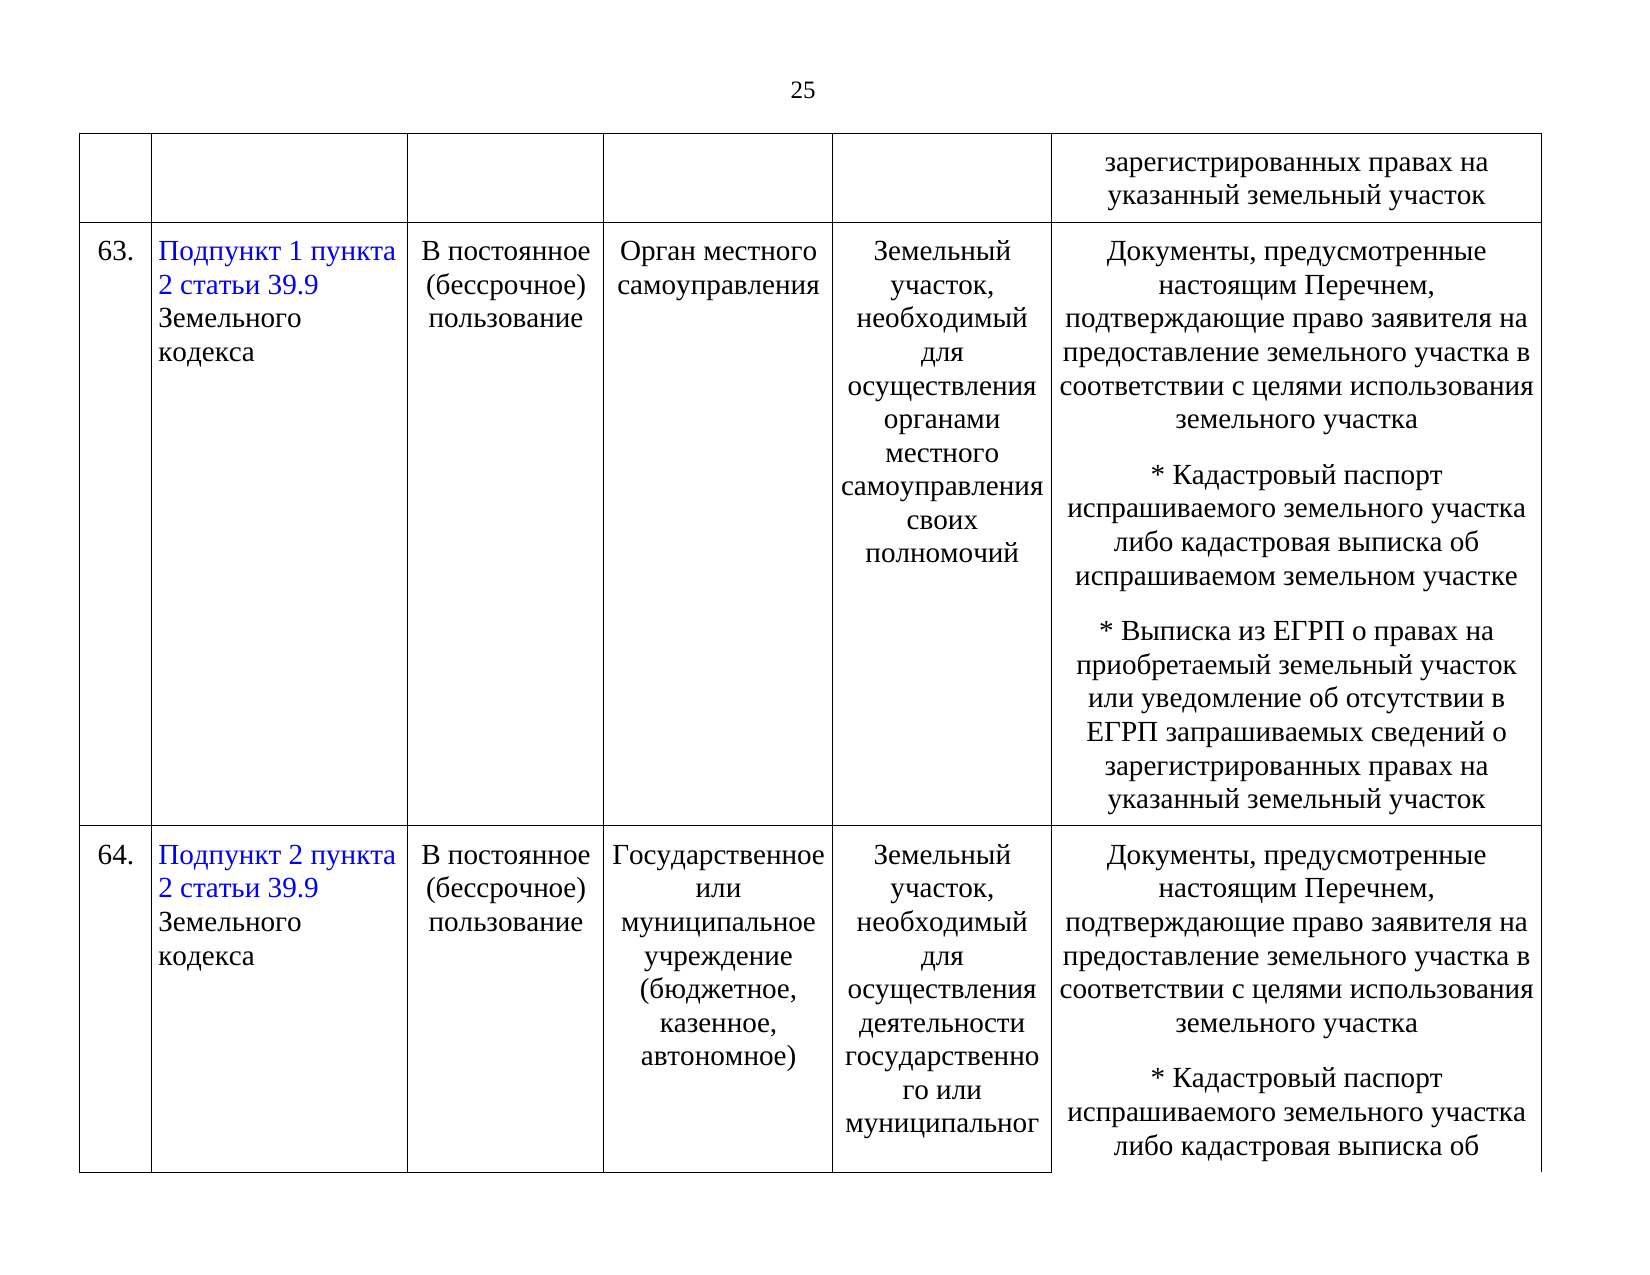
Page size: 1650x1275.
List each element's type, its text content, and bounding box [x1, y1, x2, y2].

table_cell Подпункт 2 пункта 2 статьи 39.9 Земельного кодекса [152, 826, 407, 1172]
table_cell Подпункт 1 пункта 2 статьи 39.9 Земельного кодекса [152, 223, 407, 825]
table_cell * Кадастровый паспорт испрашиваемого земельного участка либо кадастровая выписка об испрашиваемом земельном участке [1052, 445, 1541, 602]
table_cell Земельный участок, необходимый для осуществления деятельности государственного или муниципального учреждения (бюджетного, казенного, автономного) [833, 826, 1051, 1172]
table_cell В постоянное (бессрочное) пользование [408, 826, 603, 1172]
table_cell Документы, предусмотренные настоящим Перечнем, подтверждающие право заявителя на предоставление земельного участка в соответствии с целями использования земельного участка [1052, 826, 1541, 1049]
table_cell Орган местного самоуправления [604, 223, 832, 825]
table_cell Земельный участок, необходимый для осуществления органами местного самоуправления своих полномочий [833, 223, 1051, 825]
table_cell 64. [80, 826, 151, 1172]
table_cell Документы, предусмотренные настоящим Перечнем, подтверждающие право заявителя на предоставление земельного участка в соответствии с целями использования земельного участка [1052, 223, 1541, 445]
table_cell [1052, 1049, 1541, 1172]
table_cell В постоянное (бессрочное) пользование [408, 223, 603, 825]
table_cell 63. [80, 223, 151, 825]
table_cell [1052, 134, 1541, 222]
table_cell Государственное или муниципальное учреждение (бюджетное, казенное, автономное) [604, 826, 832, 1172]
